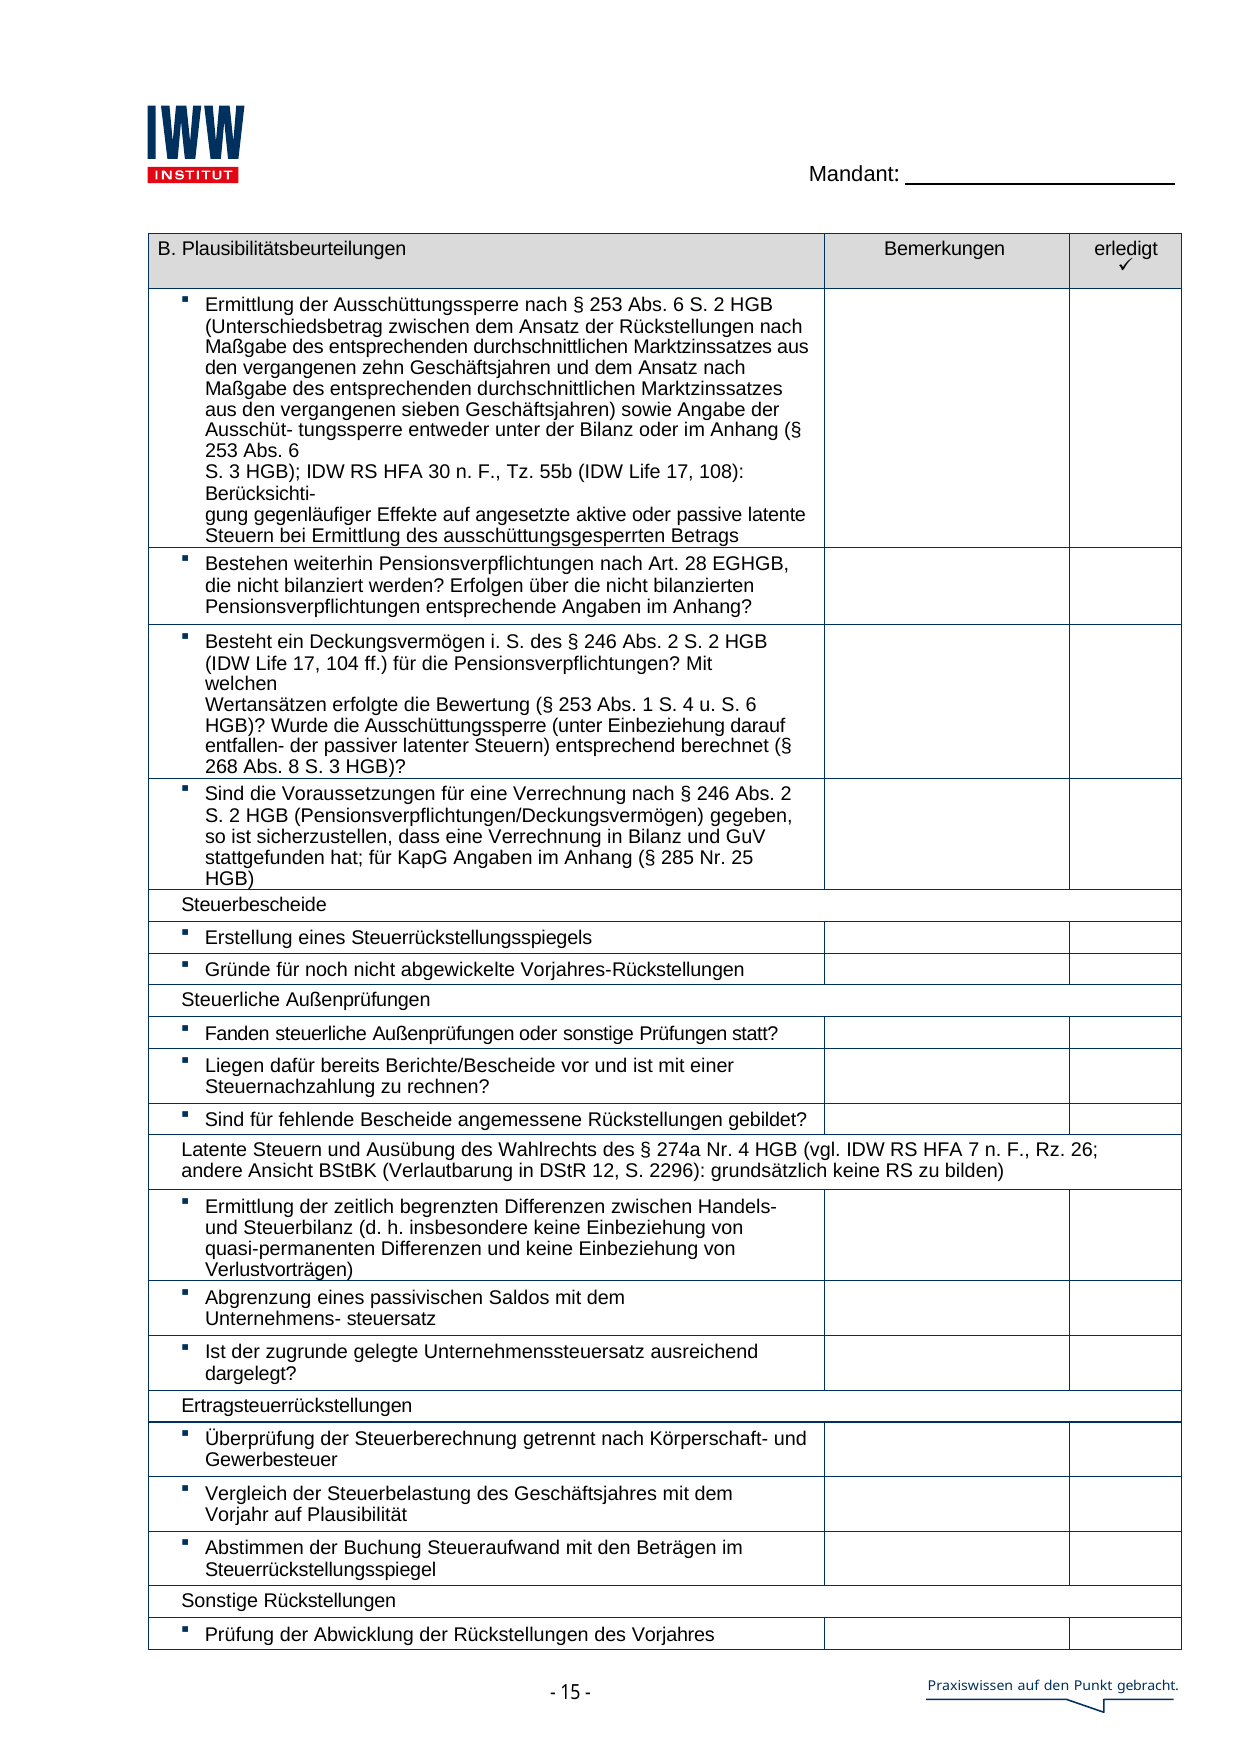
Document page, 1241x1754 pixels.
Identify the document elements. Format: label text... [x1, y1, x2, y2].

table_cell [1070, 954, 1181, 984]
table_cell Vergleich der Steuerbelastung des Geschäftsjahres mit dem Vorjahr auf Plausibilität [149, 1477, 824, 1531]
table_cell Besteht ein Deckungsvermögen i. S. des § 246 Abs. 2 S. 2 HGB (IDW Life 17, 104 ff.) für die Pensionsverpflichtungen? Mit welchen Wertansätzen erfolgte die Bewertung (§ 253 Abs. 1 S. 4 u. S. 6 HGB)? Wurde die Ausschüttungssperre (unter Einbeziehung darauf entfallen- der passiver latenter Steuern) entsprechend berechnet (§ 268 Abs. 8 S. 3 HGB)? [149, 625, 824, 778]
table_cell [1070, 1532, 1181, 1585]
table_cell [825, 1532, 1069, 1585]
table_cell [825, 289, 1069, 547]
table_cell [1070, 1190, 1181, 1280]
table_cell Abstimmen der Buchung Steueraufwand mit den Beträgen im Steuerrückstellungsspiegel [149, 1532, 824, 1585]
table_cell Latente Steuern und Ausübung des Wahlrechts des § 274a Nr. 4 HGB (vgl. IDW RS HFA 7 n. F., Rz. 26; andere Ansicht BStBK (Verlautbarung in DStR 12, S. 2296): grundsätzlich keine RS zu bilden) [149, 1135, 1181, 1189]
table_cell [825, 1477, 1069, 1531]
table_cell [1070, 1281, 1181, 1335]
table_cell [1070, 1618, 1181, 1649]
table_cell Ermittlung der zeitlich begrenzten Differenzen zwischen Handels- und Steuerbilanz (d. h. insbesondere keine Einbeziehung von quasi-permanenten Differenzen und keine Einbeziehung von Verlustvorträgen) [149, 1190, 824, 1280]
table_cell [1070, 1423, 1181, 1476]
table_header B. Plausibilitätsbeurteilungen [149, 234, 824, 288]
table_cell [825, 548, 1069, 624]
table_cell Sind die Voraussetzungen für eine Verrechnung nach § 246 Abs. 2 S. 2 HGB (Pensionsverpflichtungen/Deckungsvermögen) gegeben, so ist sicherzustellen, dass eine Verrechnung in Bilanz und GuV stattgefunden hat; für KapG Angaben im Anhang (§ 285 Nr. 25 HGB) [149, 779, 824, 889]
table_cell [1070, 1017, 1181, 1048]
table_cell [1070, 1477, 1181, 1531]
table_cell Sind für fehlende Bescheide angemessene Rückstellungen gebildet? [149, 1104, 824, 1134]
table_cell Sonstige Rückstellungen [149, 1586, 1181, 1617]
table_header Bemerkungen [825, 234, 1069, 288]
table_cell Liegen dafür bereits Berichte/Bescheide vor und ist mit einer Steuernachzahlung zu rechnen? [149, 1049, 824, 1103]
table_cell Steuerbescheide [149, 890, 1181, 921]
table_cell [825, 1017, 1069, 1048]
table_cell Abgrenzung eines passivischen Saldos mit dem Unternehmens- steuersatz [149, 1281, 824, 1335]
table_cell Ist der zugrunde gelegte Unternehmenssteuersatz ausreichend dargelegt? [149, 1336, 824, 1389]
table_cell [825, 1423, 1069, 1476]
table_cell [1070, 922, 1181, 953]
table_cell [825, 1336, 1069, 1389]
table_cell [1070, 289, 1181, 547]
table_cell Fanden steuerliche Außenprüfungen oder sonstige Prüfungen statt? [149, 1017, 824, 1048]
table_cell [825, 1281, 1069, 1335]
table_cell [825, 1618, 1069, 1649]
table_cell [1070, 548, 1181, 624]
table_cell [825, 1190, 1069, 1280]
table_cell [825, 779, 1069, 889]
table_cell [825, 954, 1069, 984]
table_cell [1070, 1336, 1181, 1389]
table_cell [1070, 1049, 1181, 1103]
table_cell [825, 1049, 1069, 1103]
table_cell Gründe für noch nicht abgewickelte Vorjahres-Rückstellungen [149, 954, 824, 984]
table_header erledigt [1070, 234, 1181, 288]
table_cell [825, 625, 1069, 778]
table_cell Prüfung der Abwicklung der Rückstellungen des Vorjahres [149, 1618, 824, 1649]
table_cell Ertragsteuerrückstellungen [149, 1391, 1181, 1421]
table_cell [825, 1104, 1069, 1134]
table_cell [1070, 779, 1181, 889]
table_cell Bestehen weiterhin Pensionsverpflichtungen nach Art. 28 EGHGB, die nicht bilanziert werden? Erfolgen über die nicht bilanzierten Pensionsverpflichtungen entsprechende Angaben im Anhang? [149, 548, 824, 624]
table_cell [1070, 625, 1181, 778]
table_cell [1070, 1104, 1181, 1134]
table_cell Steuerliche Außenprüfungen [149, 985, 1181, 1016]
table_cell [825, 922, 1069, 953]
table_cell Erstellung eines Steuerrückstellungsspiegels [149, 922, 824, 953]
table_cell Ermittlung der Ausschüttungssperre nach § 253 Abs. 6 S. 2 HGB (Unterschiedsbetrag zwischen dem Ansatz der Rückstellungen nach Maßgabe des entsprechenden durchschnittlichen Marktzinssatzes aus den vergangenen zehn Geschäftsjahren und dem Ansatz nach Maßgabe des entsprechenden durchschnittlichen Marktzinssatzes aus den vergangenen sieben Geschäftsjahren) sowie Angabe der Ausschüt- tungssperre entweder unter der Bilanz oder im Anhang (§ 253 Abs. 6 S. 3 HGB); IDW RS HFA 30 n. F., Tz. 55b (IDW Life 17, 108): Berücksichti- gung gegenläufiger Effekte auf angesetzte aktive oder passive latente Steuern bei Ermittlung des ausschüttungsgesperrten Betrags [149, 289, 824, 547]
table_cell Überprüfung der Steuerberechnung getrennt nach Körperschaft- und Gewerbesteuer [149, 1423, 824, 1476]
